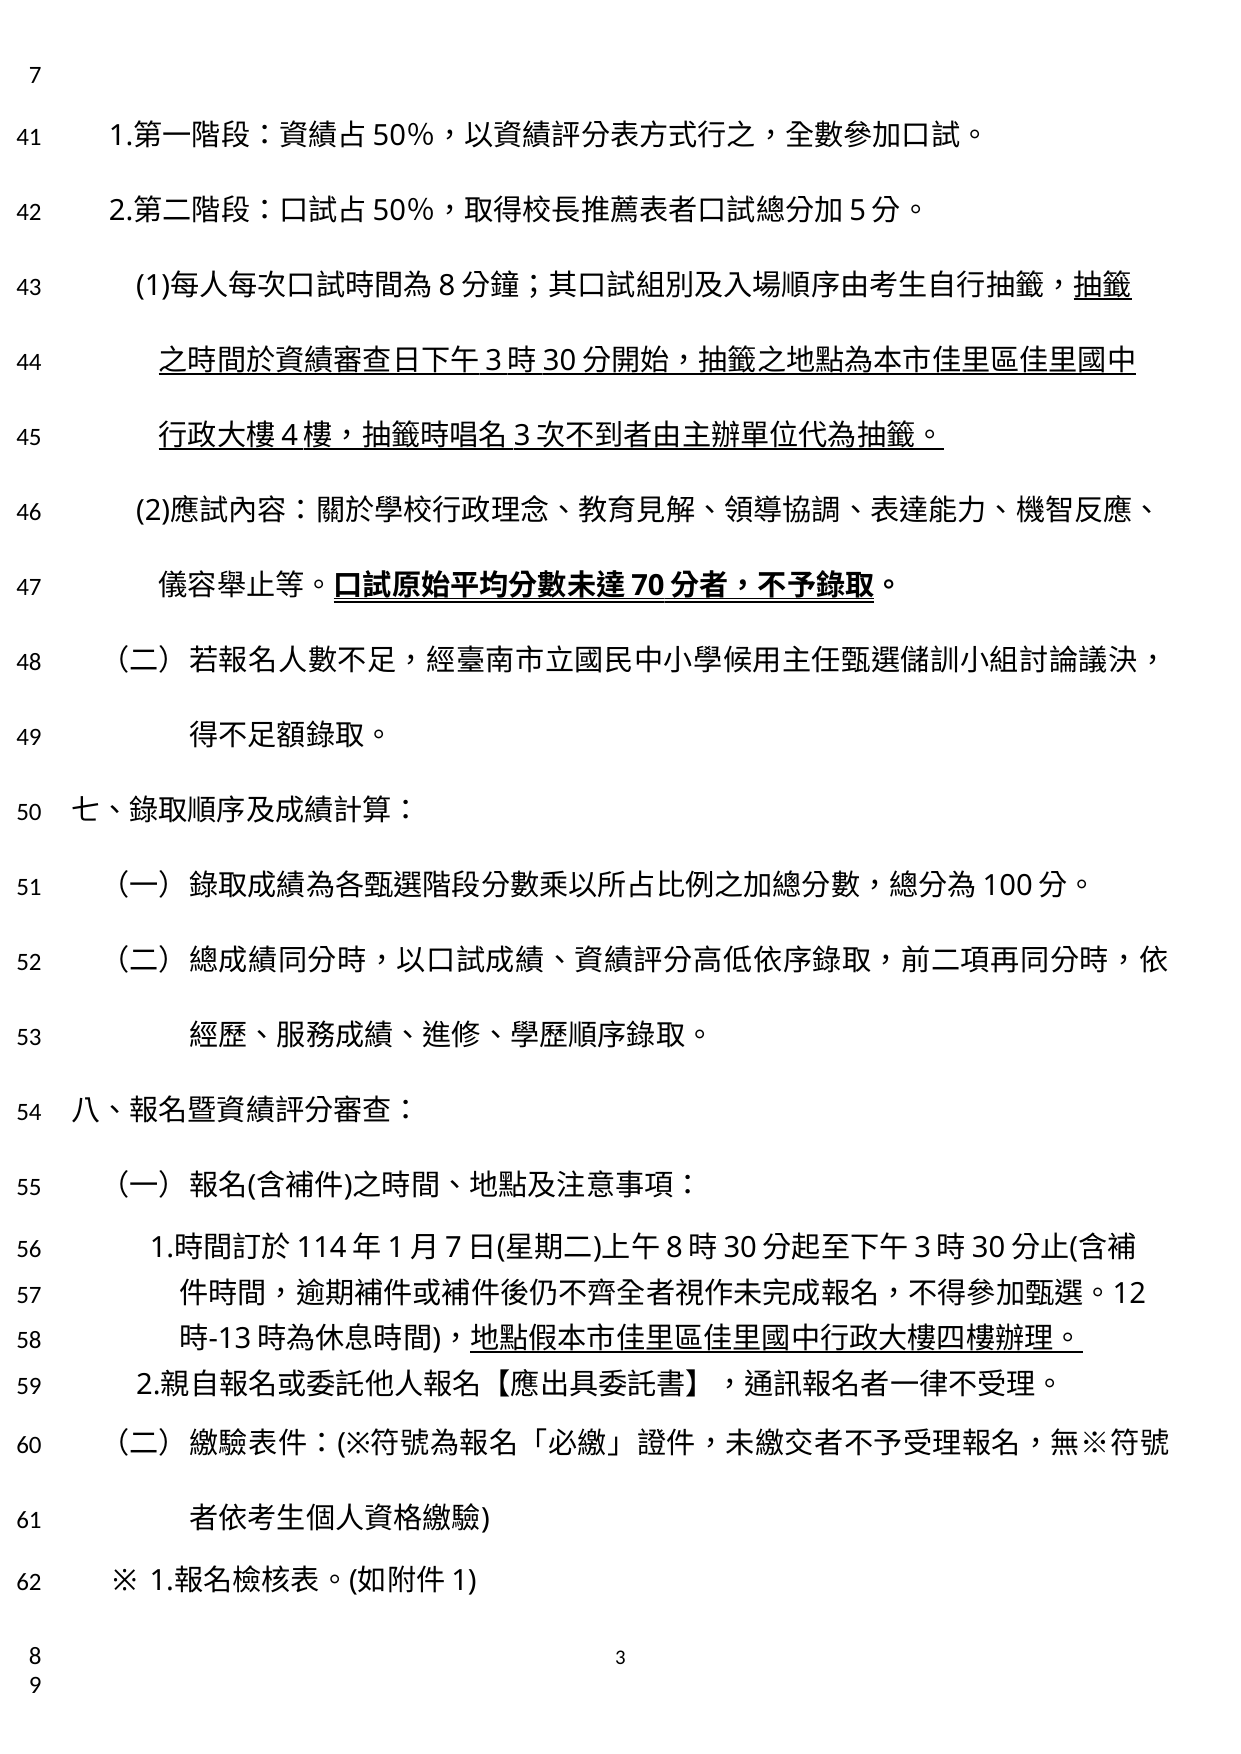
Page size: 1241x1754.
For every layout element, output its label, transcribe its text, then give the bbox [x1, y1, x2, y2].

list 若報名人數不足，經臺南市立國民中小學候用主任甄選儲訓小組討論議決，得不足額錄取。 [100, 621, 1169, 771]
text 1.時間訂於114年1月7日(星期二)上午8時30分起至下午3時30分止(含補 [96, 1221, 1169, 1266]
list 1.報名檢核表。(如附件1) [112, 1554, 1169, 1600]
text 時-13時為休息時間)，地點假本市佳里區佳里國中行政大樓四樓辦理。 [121, 1312, 1169, 1358]
list 總成績同分時，以口試成績、資績評分高低依序錄取，前二項再同分時，依經歷、服務成績、進修、學歷順序錄取。 [100, 921, 1169, 1071]
list 報名(含補件)之時間、地點及注意事項： [100, 1146, 1169, 1221]
text 儀容舉止等。口試原始平均分數未達70分者，不予錄取。 [121, 546, 1169, 621]
text 2.親自報名或委託他人報名【應出具委託書】，通訊報名者一律不受理。 [121, 1358, 1169, 1404]
text (1)每人每次口試時間為8分鐘；其口試組別及入場順序由考生自行抽籤，抽籤 [121, 246, 1169, 321]
text 1.第一階段：資績占50％，以資績評分表方式行之，全數參加口試。 [71, 96, 1169, 171]
text 2.第二階段：口試占50％，取得校長推薦表者口試總分加5分。 [71, 171, 1169, 246]
text 之時間於資績審查日下午3時30分開始，抽籤之地點為本市佳里區佳里國中 [121, 321, 1169, 396]
text 八、報名暨資績評分審查： [71, 1071, 1169, 1146]
list 錄取成績為各甄選階段分數乘以所占比例之加總分數，總分為100分。 [100, 846, 1169, 921]
text (2)應試內容：關於學校行政理念、教育見解、領導協調、表達能力、機智反應、 [121, 471, 1169, 546]
text 七、錄取順序及成績計算： [71, 771, 1169, 846]
list 繳驗表件：(※符號為報名「必繳」證件，未繳交者不予受理報名，無※符號者依考生個人資格繳驗) [100, 1404, 1169, 1554]
text 行政大樓4樓，抽籤時唱名3次不到者由主辦單位代為抽籤。 [121, 396, 1169, 471]
text 件時間，逾期補件或補件後仍不齊全者視作未完成報名，不得參加甄選。12 [121, 1266, 1169, 1312]
